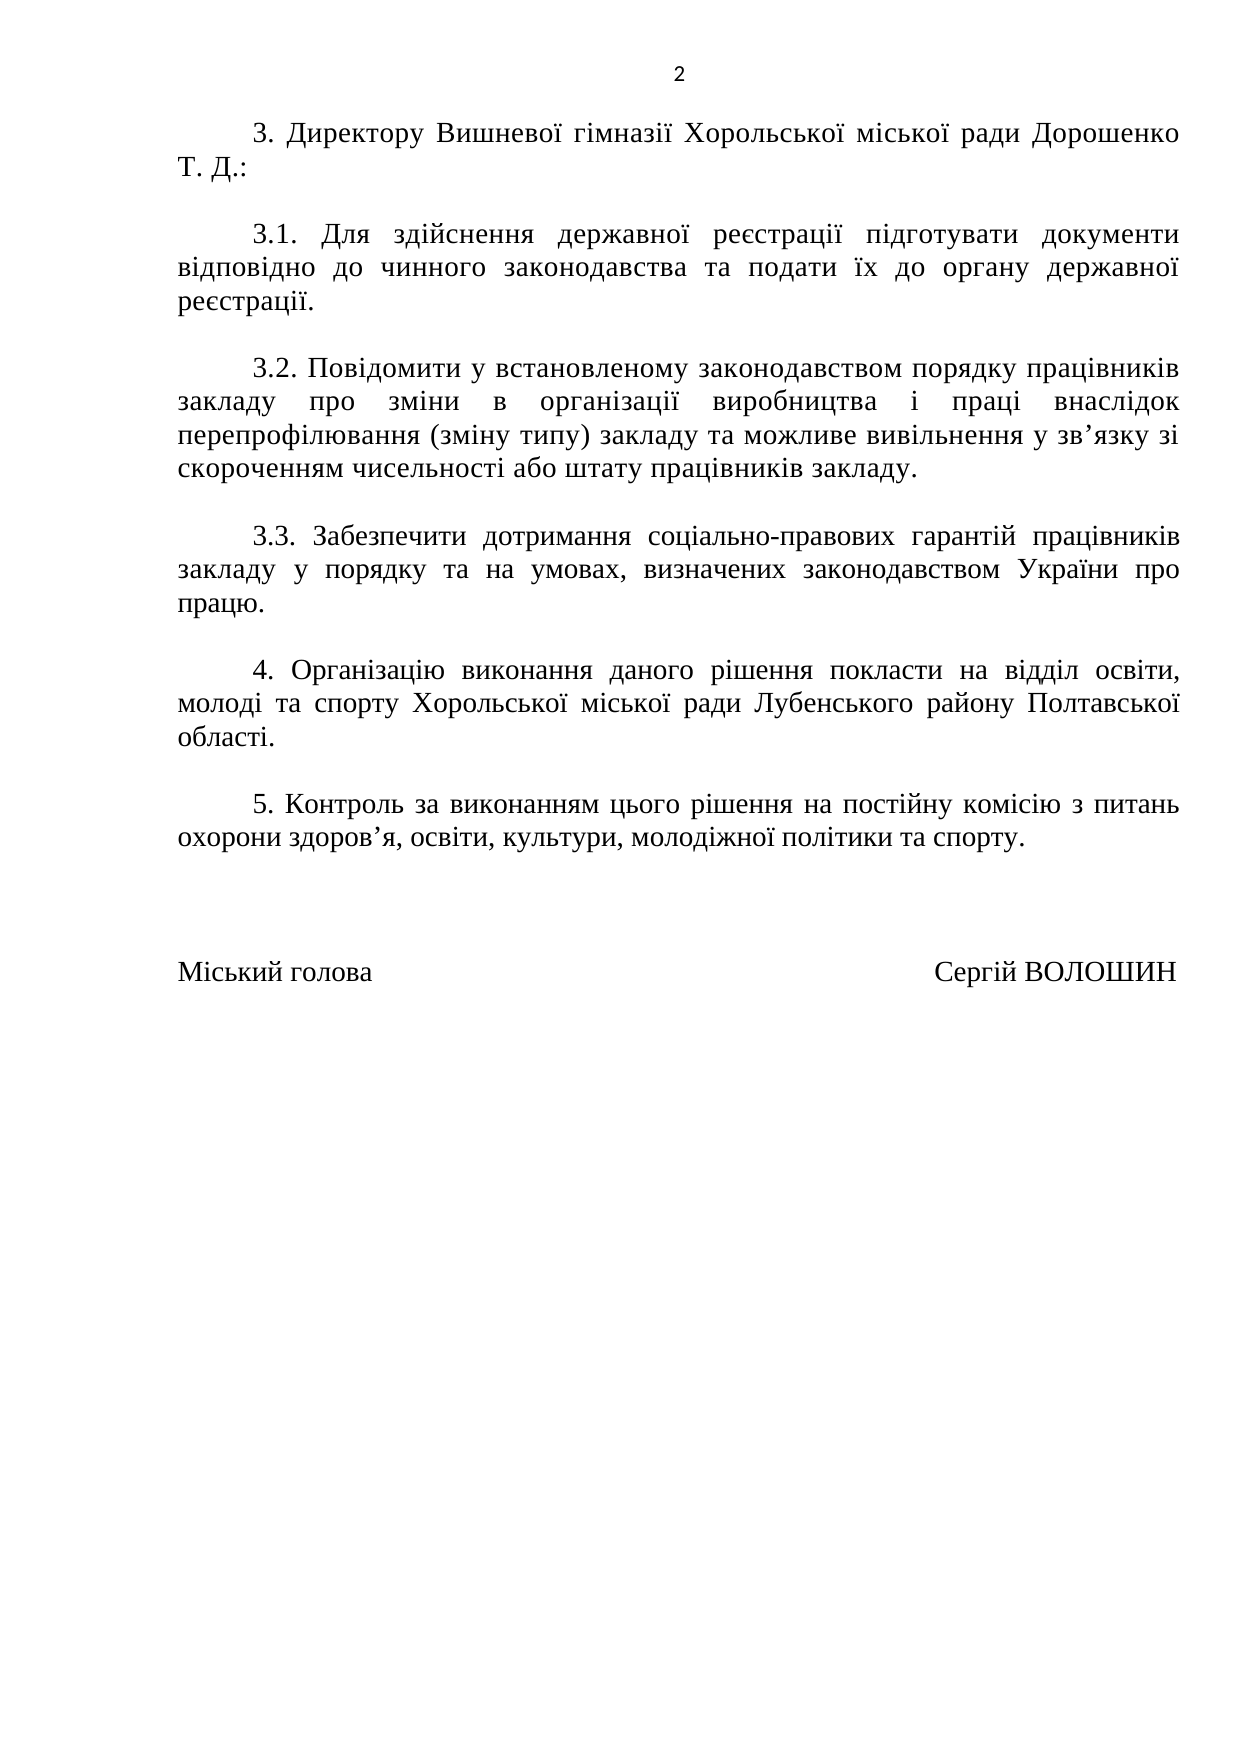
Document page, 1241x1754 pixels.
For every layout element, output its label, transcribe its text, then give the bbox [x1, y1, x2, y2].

text 3.2. Повідомити у встановленому законодавством порядку працівників закладу про зміни в організації виробництва і праці внаслідок перепрофілювання (зміну типу) закладу та можливе вивільнення у зв’язку зі скороченням чисельності або штату працівників закладу. [177, 350, 1181, 484]
text 3. Директору Вишневої гімназії Хорольської міської ради Дорошенко Т. Д.: [177, 115, 1181, 182]
text 4. Організацію виконання даного рішення покласти на відділ освіти, молоді та спорту Хорольської міської ради Лубенського району Полтавської області. [177, 652, 1181, 752]
text Міський голова Сергій ВОЛОШИН [177, 954, 1181, 987]
text 5. Контроль за виконанням цього рішення на постійну комісію з питань охорони здоров’я, освіти, культури, молодіжної політики та спорту. [177, 786, 1181, 853]
text 3.1. Для здійснення державної реєстрації підготувати документи відповідно до чинного законодавства та подати їх до органу державної реєстрації. [177, 216, 1181, 316]
text 3.3. Забезпечити дотримання соціально-правових гарантій працівників закладу у порядку та на умовах, визначених законодавством України про працю. [177, 518, 1181, 618]
